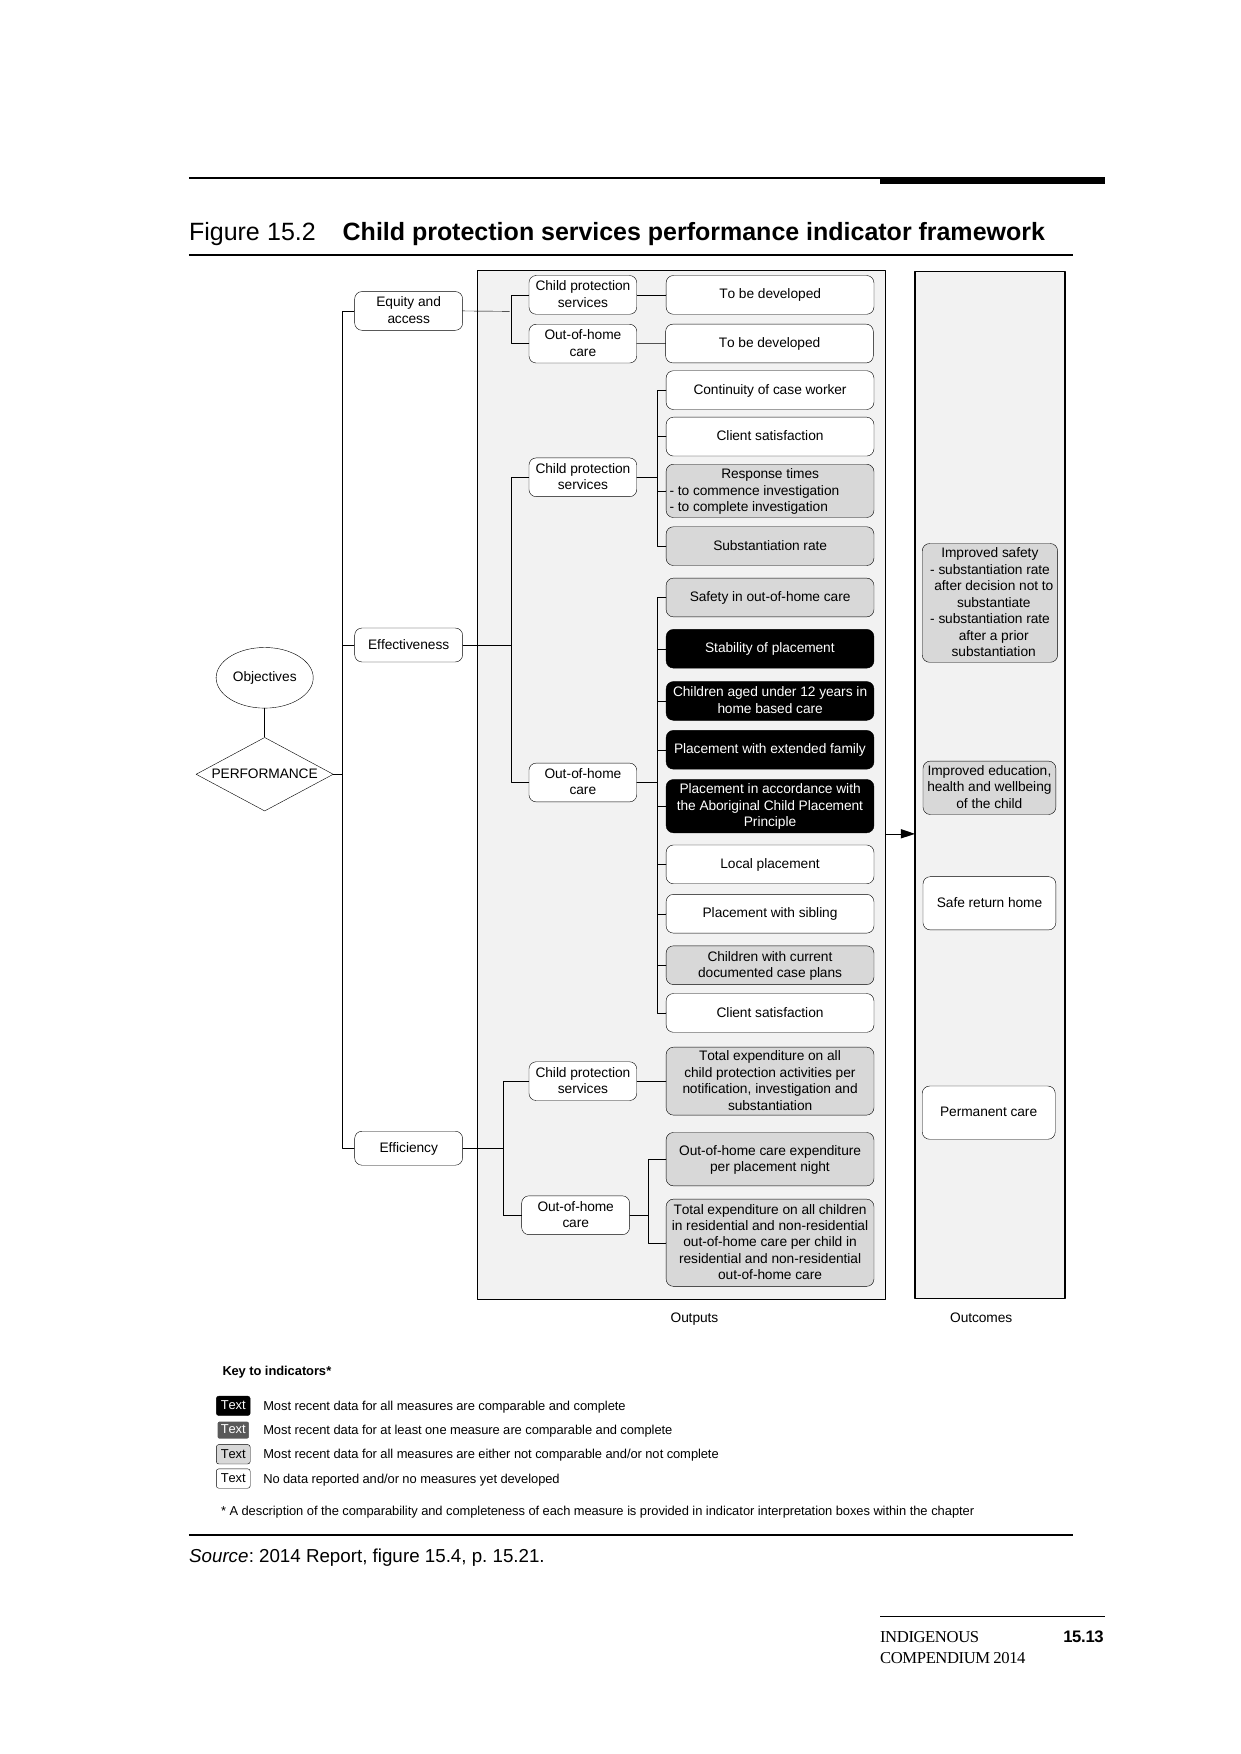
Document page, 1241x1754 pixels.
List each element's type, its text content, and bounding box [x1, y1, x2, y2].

table_header [189, 256, 1072, 1534]
title Figure 15.2 Child protection services performance indicator framework [189, 217, 1104, 246]
text Source: 2014 Report, figure 15.4, p. 15.21. [189, 1544, 1104, 1567]
